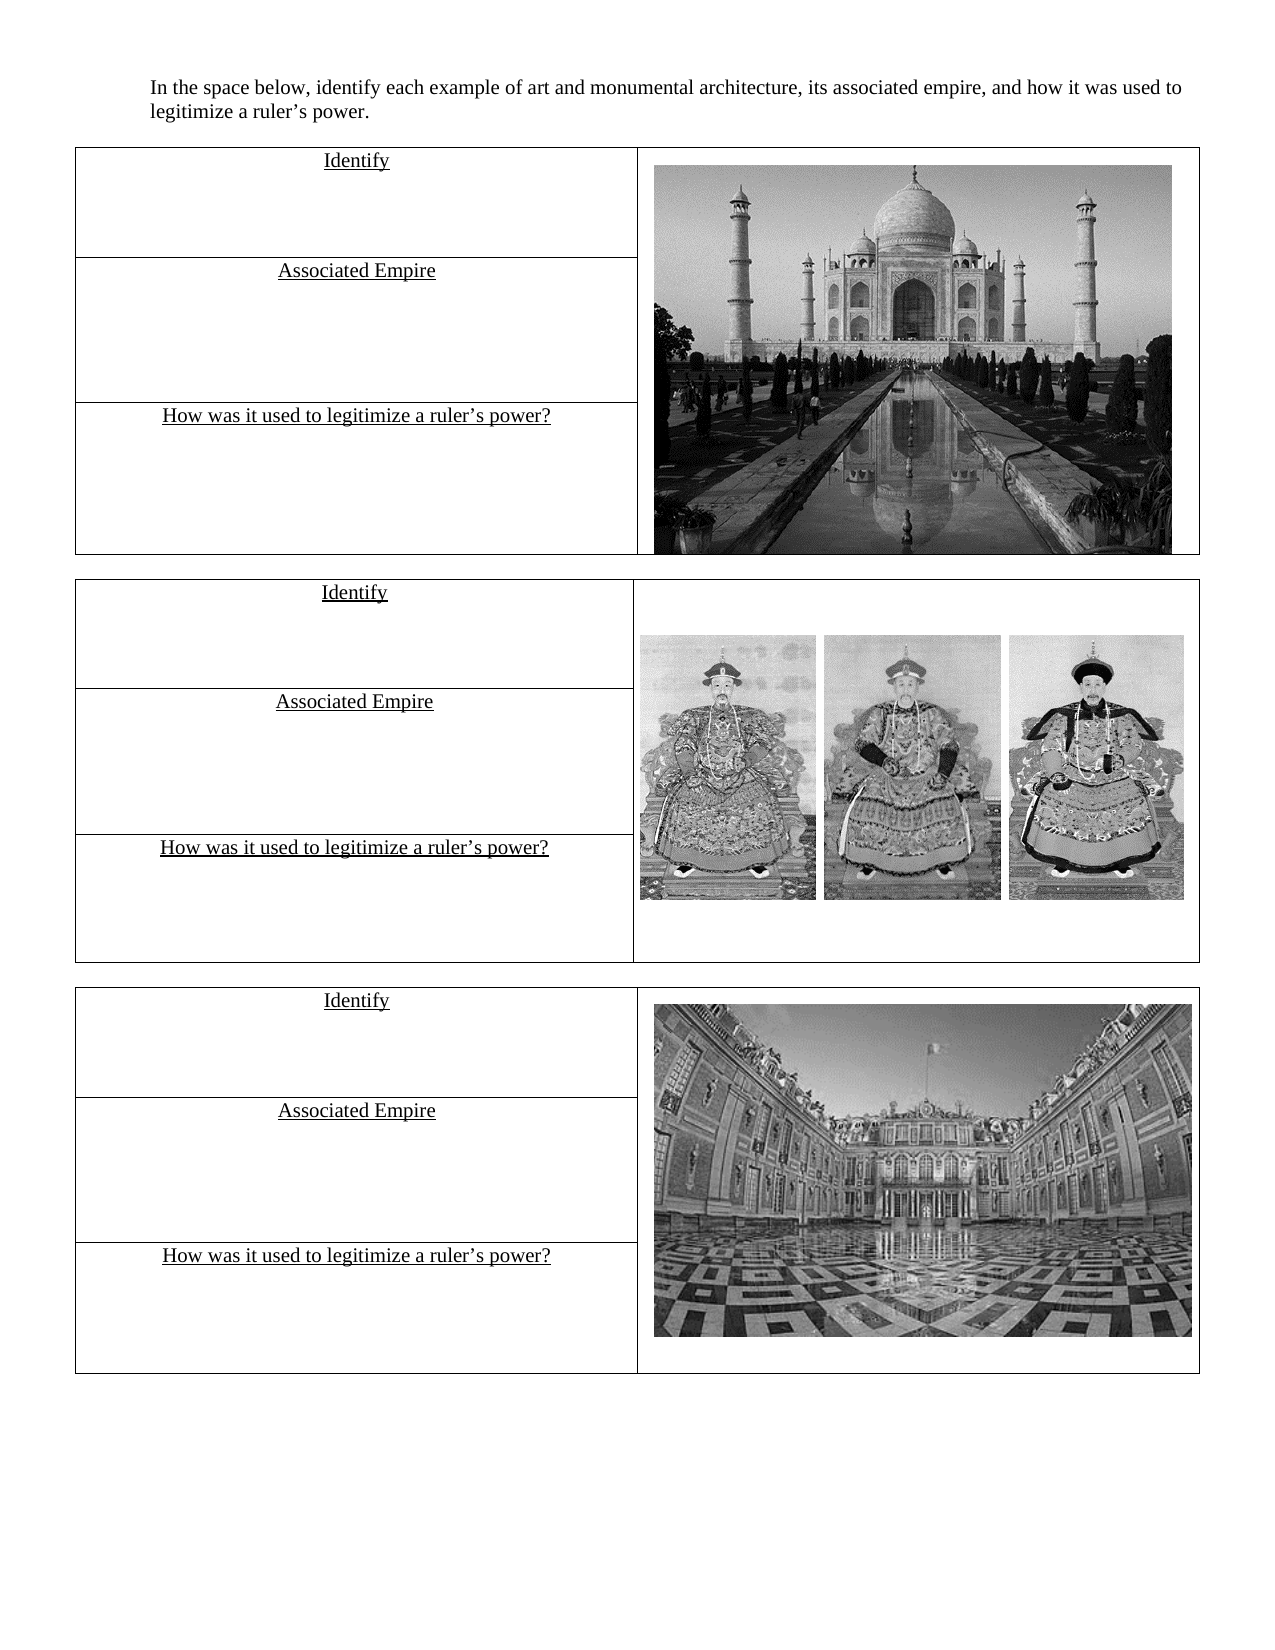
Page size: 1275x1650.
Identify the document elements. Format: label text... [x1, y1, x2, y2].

picture [654, 165, 1172, 554]
table_header [638, 148, 1199, 553]
table_header Identify [76, 580, 633, 688]
table_cell How was it used to legitimize a ruler’s power? [76, 1243, 637, 1373]
table_cell Associated Empire [76, 258, 637, 402]
text In the space below, identify each example of art and monumental architecture, its associated empire, and how it was used to legitimize a ruler’s power. [150, 75, 1200, 123]
table_cell Associated Empire [76, 1098, 637, 1242]
picture [654, 1004, 1192, 1337]
table_cell How was it used to legitimize a ruler’s power? [76, 835, 633, 962]
table_cell How was it used to legitimize a ruler’s power? [76, 403, 637, 553]
picture [640, 635, 1184, 900]
table_header Identify [76, 148, 637, 257]
table_cell Associated Empire [76, 689, 633, 834]
table_header [634, 580, 1199, 962]
table_header [638, 988, 1199, 1373]
table_header Identify [76, 988, 637, 1097]
